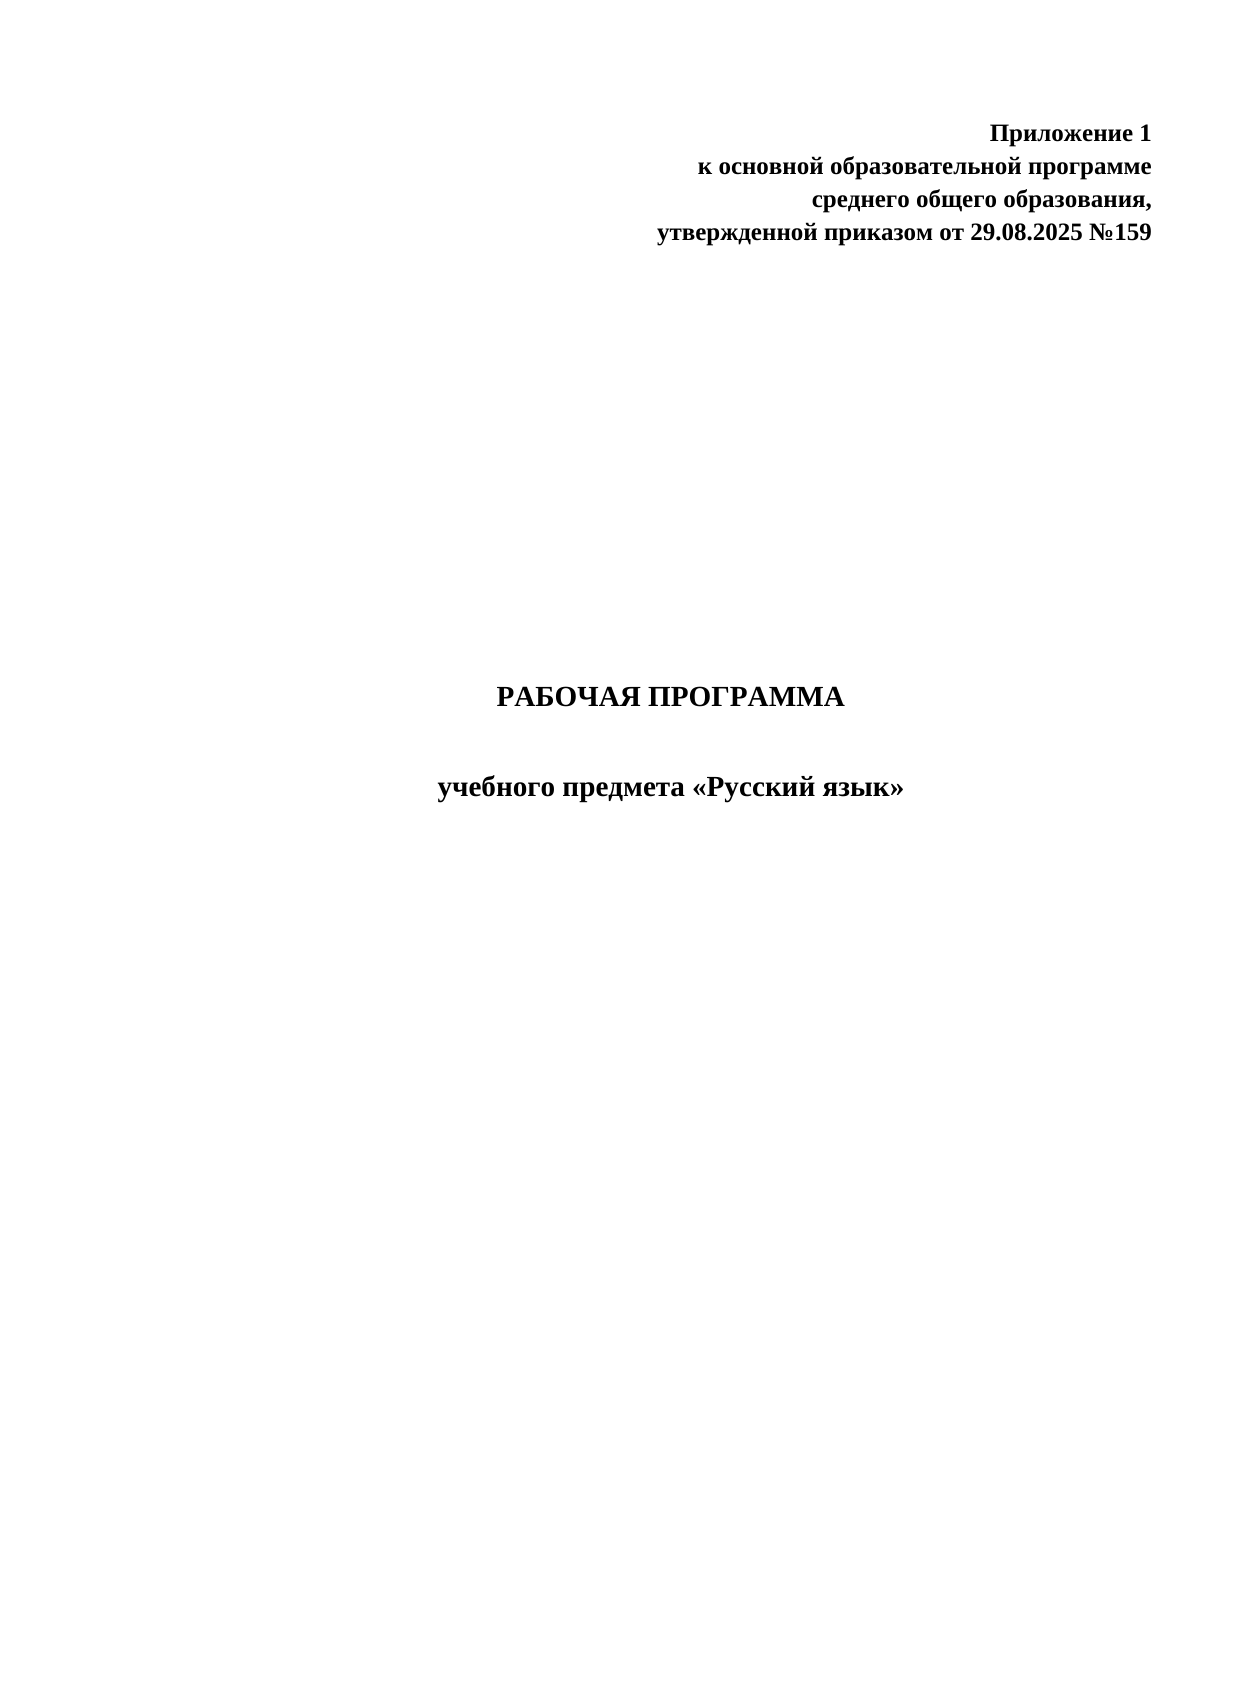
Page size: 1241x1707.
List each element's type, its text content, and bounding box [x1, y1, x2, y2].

text к основной образовательной программе [177, 151, 1152, 180]
text РАБОЧАЯ ПРОГРАММА [190, 679, 1152, 713]
text утвержденной приказом от 29.08.2025 №159 [177, 217, 1152, 246]
text учебного предмета «Русский язык» [190, 769, 1152, 802]
text среднего общего образования, [177, 184, 1152, 213]
text Приложение 1 [177, 118, 1152, 147]
